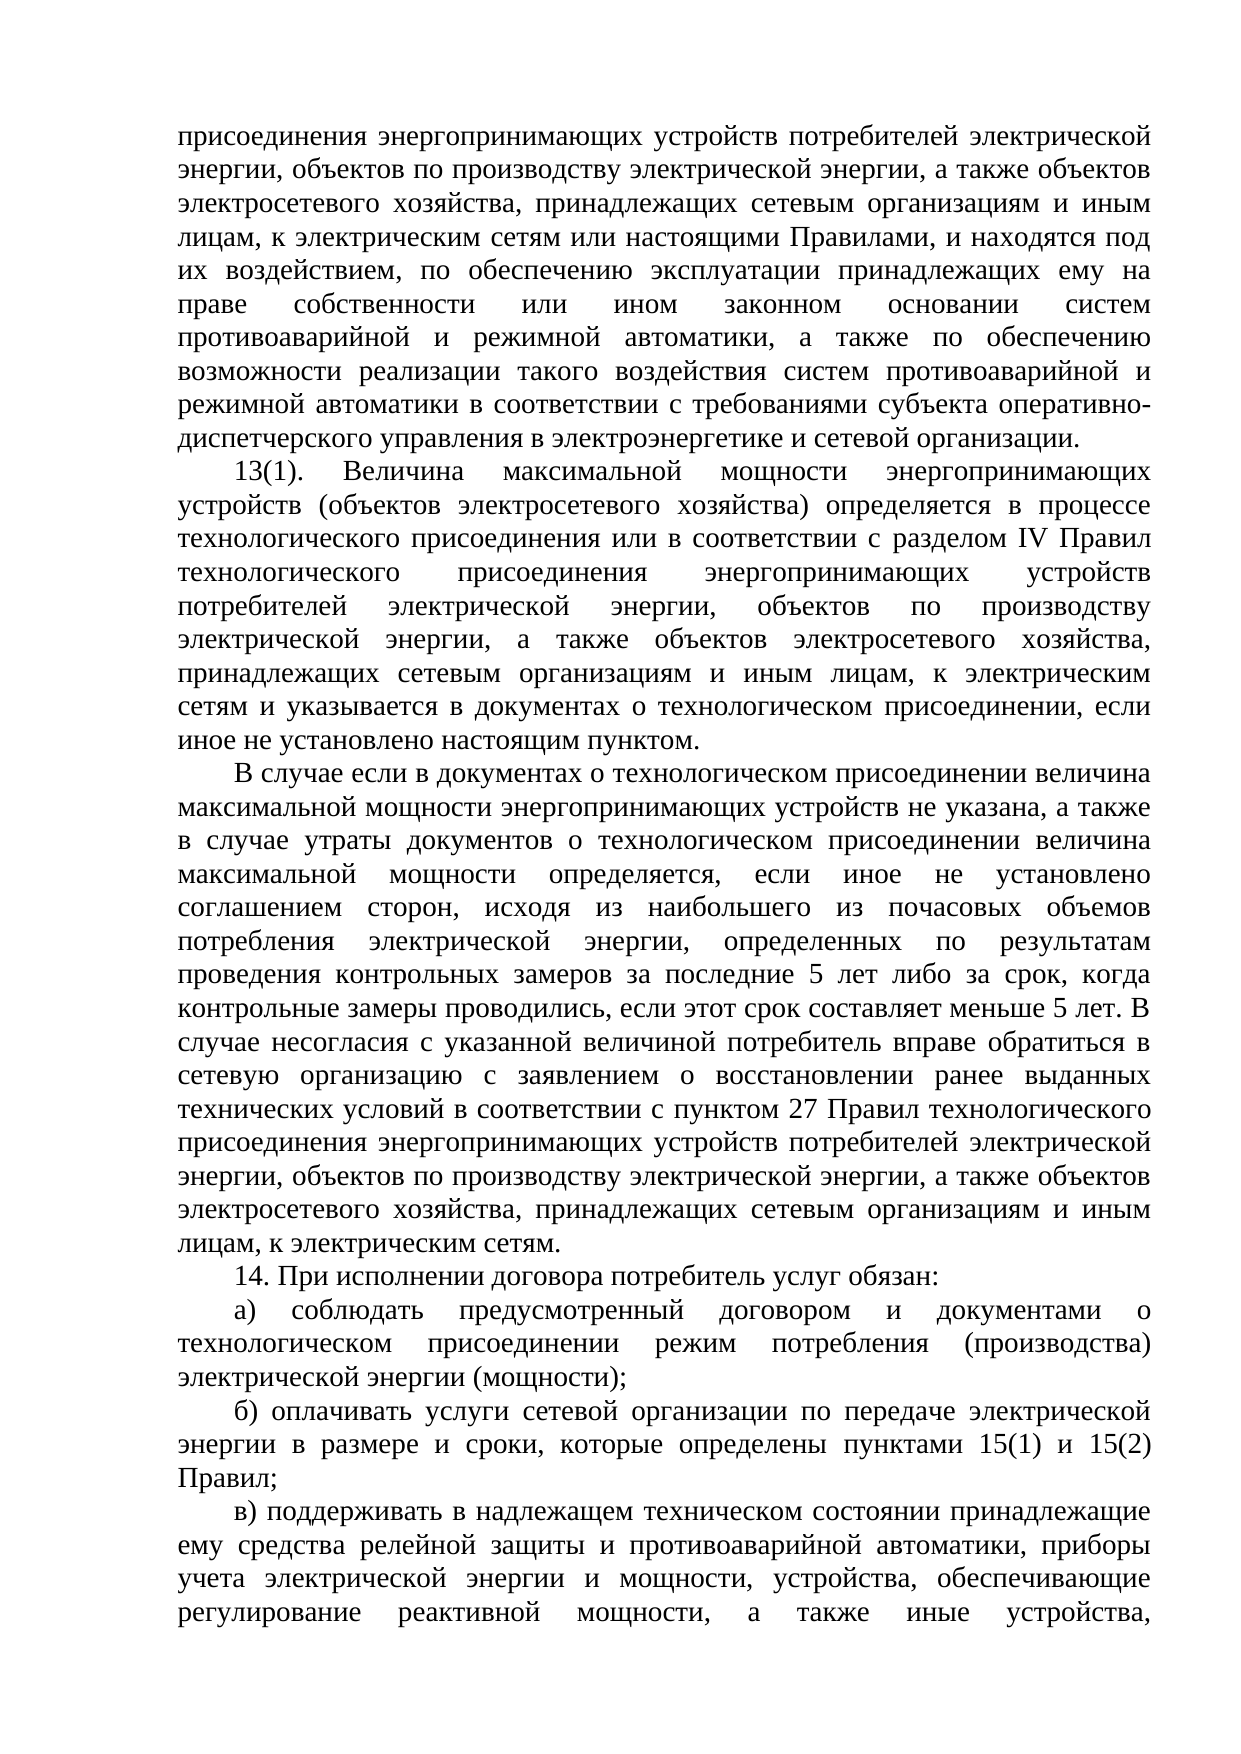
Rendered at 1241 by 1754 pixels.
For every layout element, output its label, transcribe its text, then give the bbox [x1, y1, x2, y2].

text 14. При исполнении договора потребитель услуг обязан: [177, 1258, 1152, 1292]
text б) оплачивать услуги сетевой организации по передаче электрической энергии в размере и сроки, которые определены пунктами 15(1) и 15(2) Правил; [177, 1393, 1152, 1493]
text а) соблюдать предусмотренный договором и документами о технологическом присоединении режим потребления (производства) электрической энергии (мощности); [177, 1292, 1152, 1393]
text В случае если в документах о технологическом присоединении величина максимальной мощности энергопринимающих устройств не указана, а также в случае утраты документов о технологическом присоединении величина максимальной мощности определяется, если иное не установлено соглашением сторон, исходя из наибольшего из почасовых объемов потребления электрической энергии, определенных по результатам проведения контрольных замеров за последние 5 лет либо за срок, когда контрольные замеры проводились, если этот срок составляет меньше 5 лет. В случае несогласия с указанной величиной потребитель вправе обратиться в сетевую организацию с заявлением о восстановлении ранее выданных технических условий в соответствии с пунктом 27 Правил технологического присоединения энергопринимающих устройств потребителей электрической энергии, объектов по производству электрической энергии, а также объектов электросетевого хозяйства, принадлежащих сетевым организациям и иным лицам, к электрическим сетям. [177, 755, 1152, 1258]
text 13(1). Величина максимальной мощности энергопринимающих устройств (объектов электросетевого хозяйства) определяется в процессе технологического присоединения или в соответствии с разделом IV Правил технологического присоединения энергопринимающих устройств потребителей электрической энергии, объектов по производству электрической энергии, а также объектов электросетевого хозяйства, принадлежащих сетевым организациям и иным лицам, к электрическим сетям и указывается в документах о технологическом присоединении, если иное не установлено настоящим пунктом. [177, 453, 1152, 755]
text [177, 1493, 1152, 1627]
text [177, 118, 1152, 453]
